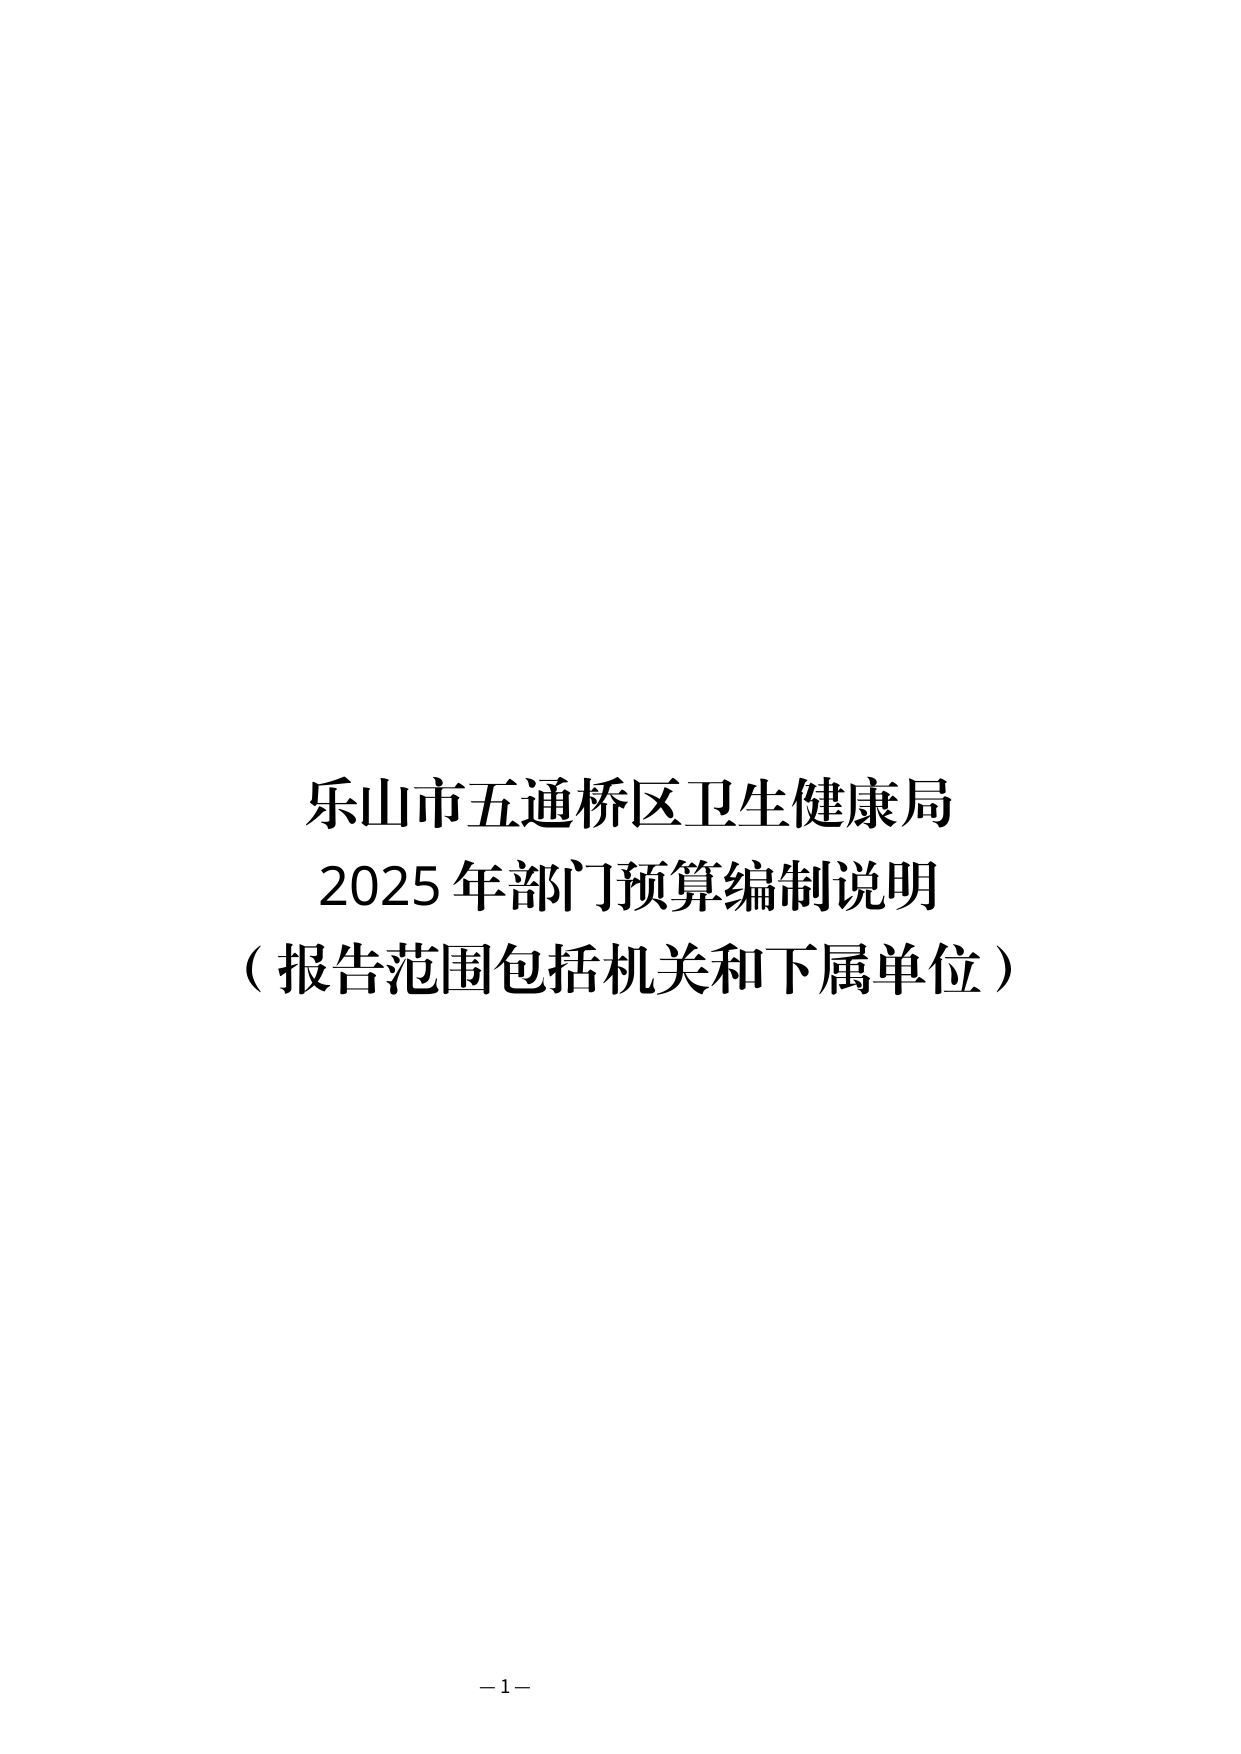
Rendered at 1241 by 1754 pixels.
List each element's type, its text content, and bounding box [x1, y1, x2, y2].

text 乐山市五通桥区卫生健康局 [118, 755, 1140, 839]
text 2025年部门预算编制说明 [118, 839, 1140, 922]
text （报告范围包括机关和下属单位） [118, 922, 1140, 1005]
